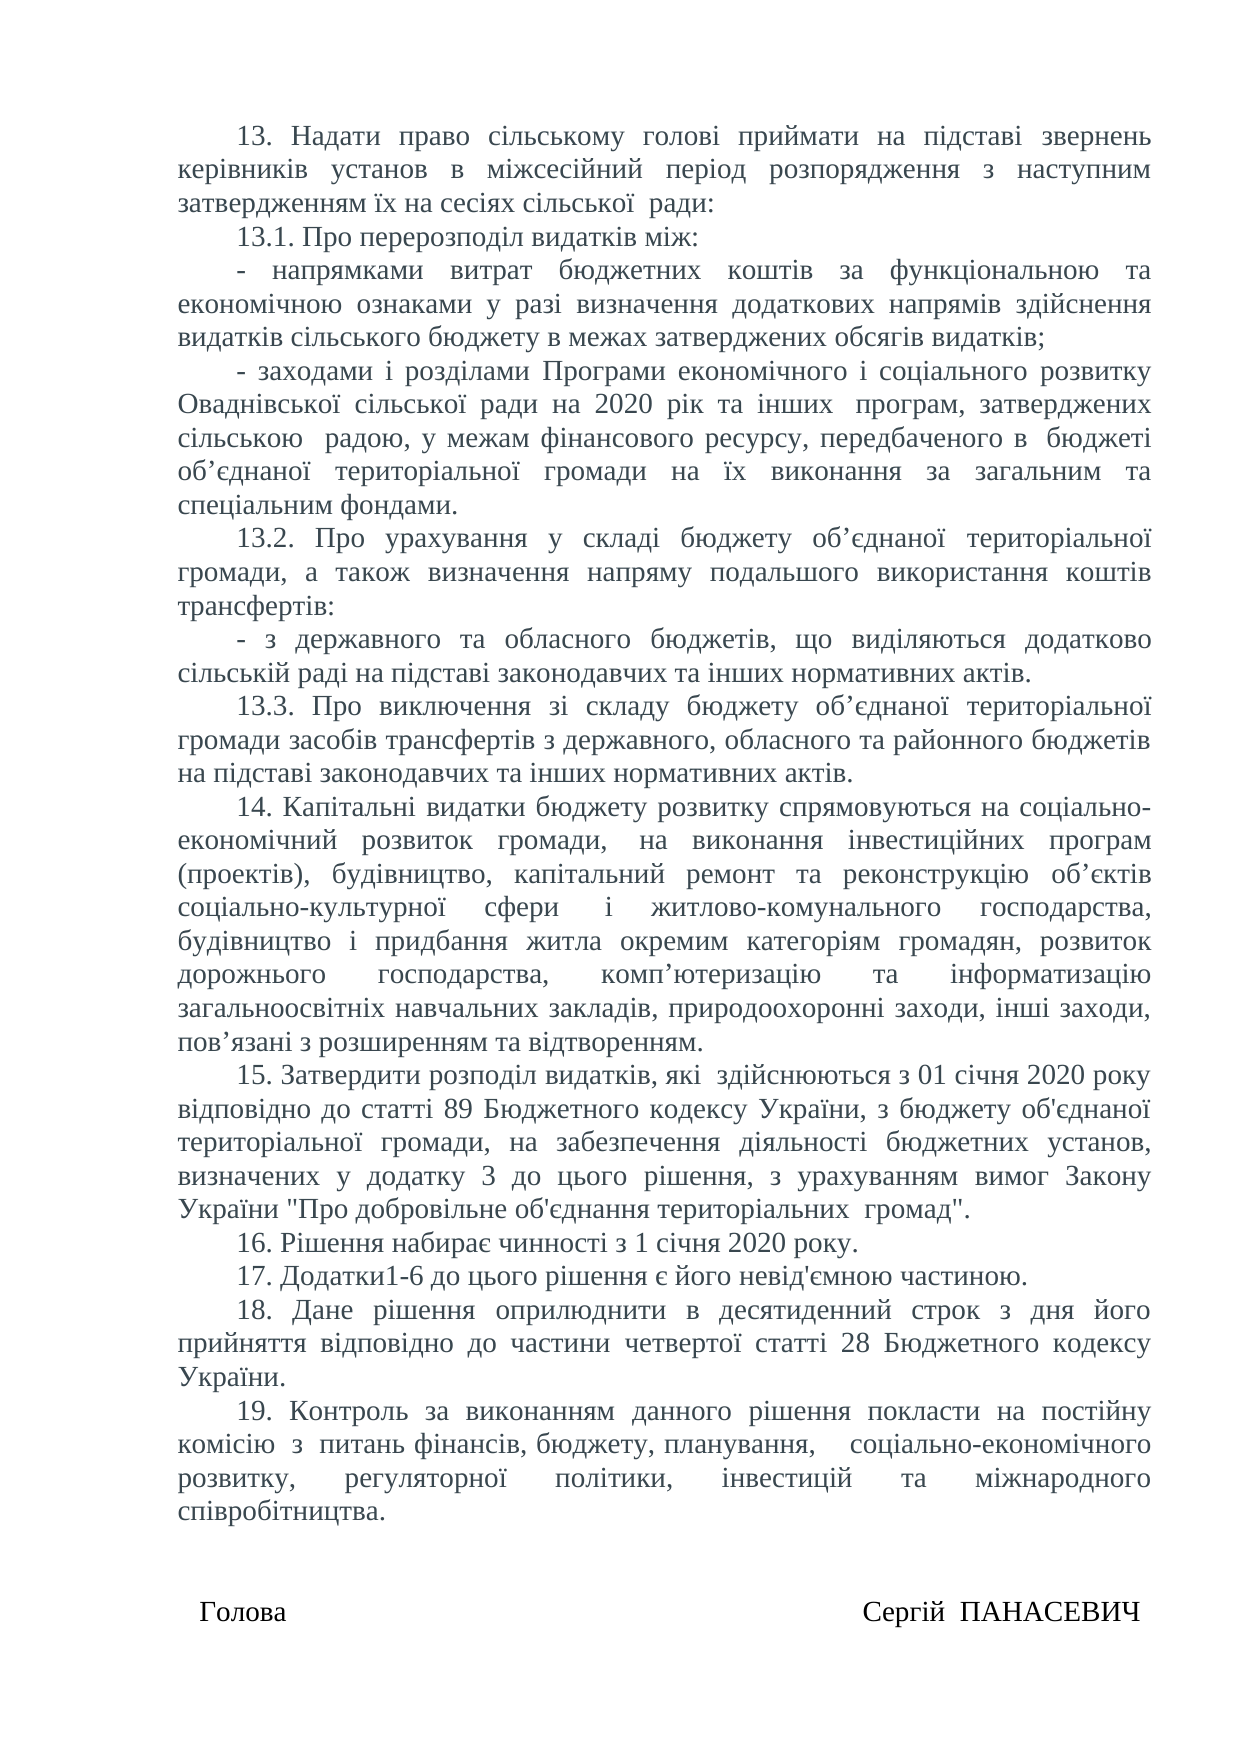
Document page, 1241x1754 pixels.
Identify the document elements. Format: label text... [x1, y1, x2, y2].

text 19. Контроль за виконанням данного рішення покласти на постійну комісію з питань фінансів, бюджету, планування, соціально-економічного розвитку, регуляторної політики, інвестицій та міжнародного співробітництва. [177, 1393, 1152, 1527]
text 13.1. Про перерозподіл видатків між: [177, 219, 1152, 252]
text 13.2. Про урахування у складі бюджету об’єднаної територіальної громади, а також визначення напряму подальшого використання коштів трансфертів: [177, 521, 1152, 621]
text 16. Рішення набирає чинності з 1 січня 2020 року. [177, 1225, 1152, 1258]
text - напрямками витрат бюджетних коштів за функціональною та економічною ознаками у разі визначення додаткових напрямів здійснення видатків сільського бюджету в межах затверджених обсягів видатків; [177, 252, 1152, 353]
text 18. Дане рішення оприлюднити в десятиденний строк з дня його прийняття відповідно до частини четвертої статті 28 Бюджетного кодексу України. [177, 1292, 1152, 1393]
text 15. Затвердити розподіл видатків, які здійснюються з 01 січня 2020 року відповідно до статті 89 Бюджетного кодексу України, з бюджету об'єднаної територіальної громади, на забезпечення діяльності бюджетних установ, визначених у додатку 3 до цього рішення, з урахуванням вимог Закону України "Про добровільне об'єднання територіальних громад". [177, 1057, 1152, 1225]
text Голова Сергій ПАНАСЕВИЧ [177, 1594, 1152, 1627]
text 17. Додатки1-6 до цього рішення є його невід'ємною частиною. [177, 1258, 1152, 1292]
text 13. Надати право сільському голові приймати на підставі звернень керівників установ в міжсесійний період розпорядження з наступним затвердженням їх на сесіях сільської ради: [177, 118, 1152, 219]
text 13.3. Про виключення зі складу бюджету об’єднаної територіальної громади засобів трансфертів з державного, обласного та районного бюджетів на підставі законодавчих та інших нормативних актів. [177, 688, 1152, 789]
text - з державного та обласного бюджетів, що виділяються додатково сільській раді на підставі законодавчих та інших нормативних актів. [177, 621, 1152, 688]
text - заходами і розділами Програми економічного і соціального розвитку Оваднівської сільської ради на 2020 рік та інших програм, затверджених сільською радою, у межам фінансового ресурсу, передбаченого в бюджеті об’єднаної територіальної громади на їх виконання за загальним та спеціальним фондами. [177, 353, 1152, 521]
text 14. Капітальні видатки бюджету розвитку спрямовуються на соціально-економічний розвиток громади, на виконання інвестиційних програм (проектів), будівництво, капітальний ремонт та реконструкцію об’єктів соціально-культурної сфери і житлово-комунального господарства, будівництво і придбання житла окремим категоріям громадян, розвиток дорожнього господарства, комп’ютеризацію та інформатизацію загальноосвітніх навчальних закладів, природоохоронні заходи, інші заходи, пов’язані з розширенням та відтворенням. [177, 789, 1152, 1057]
